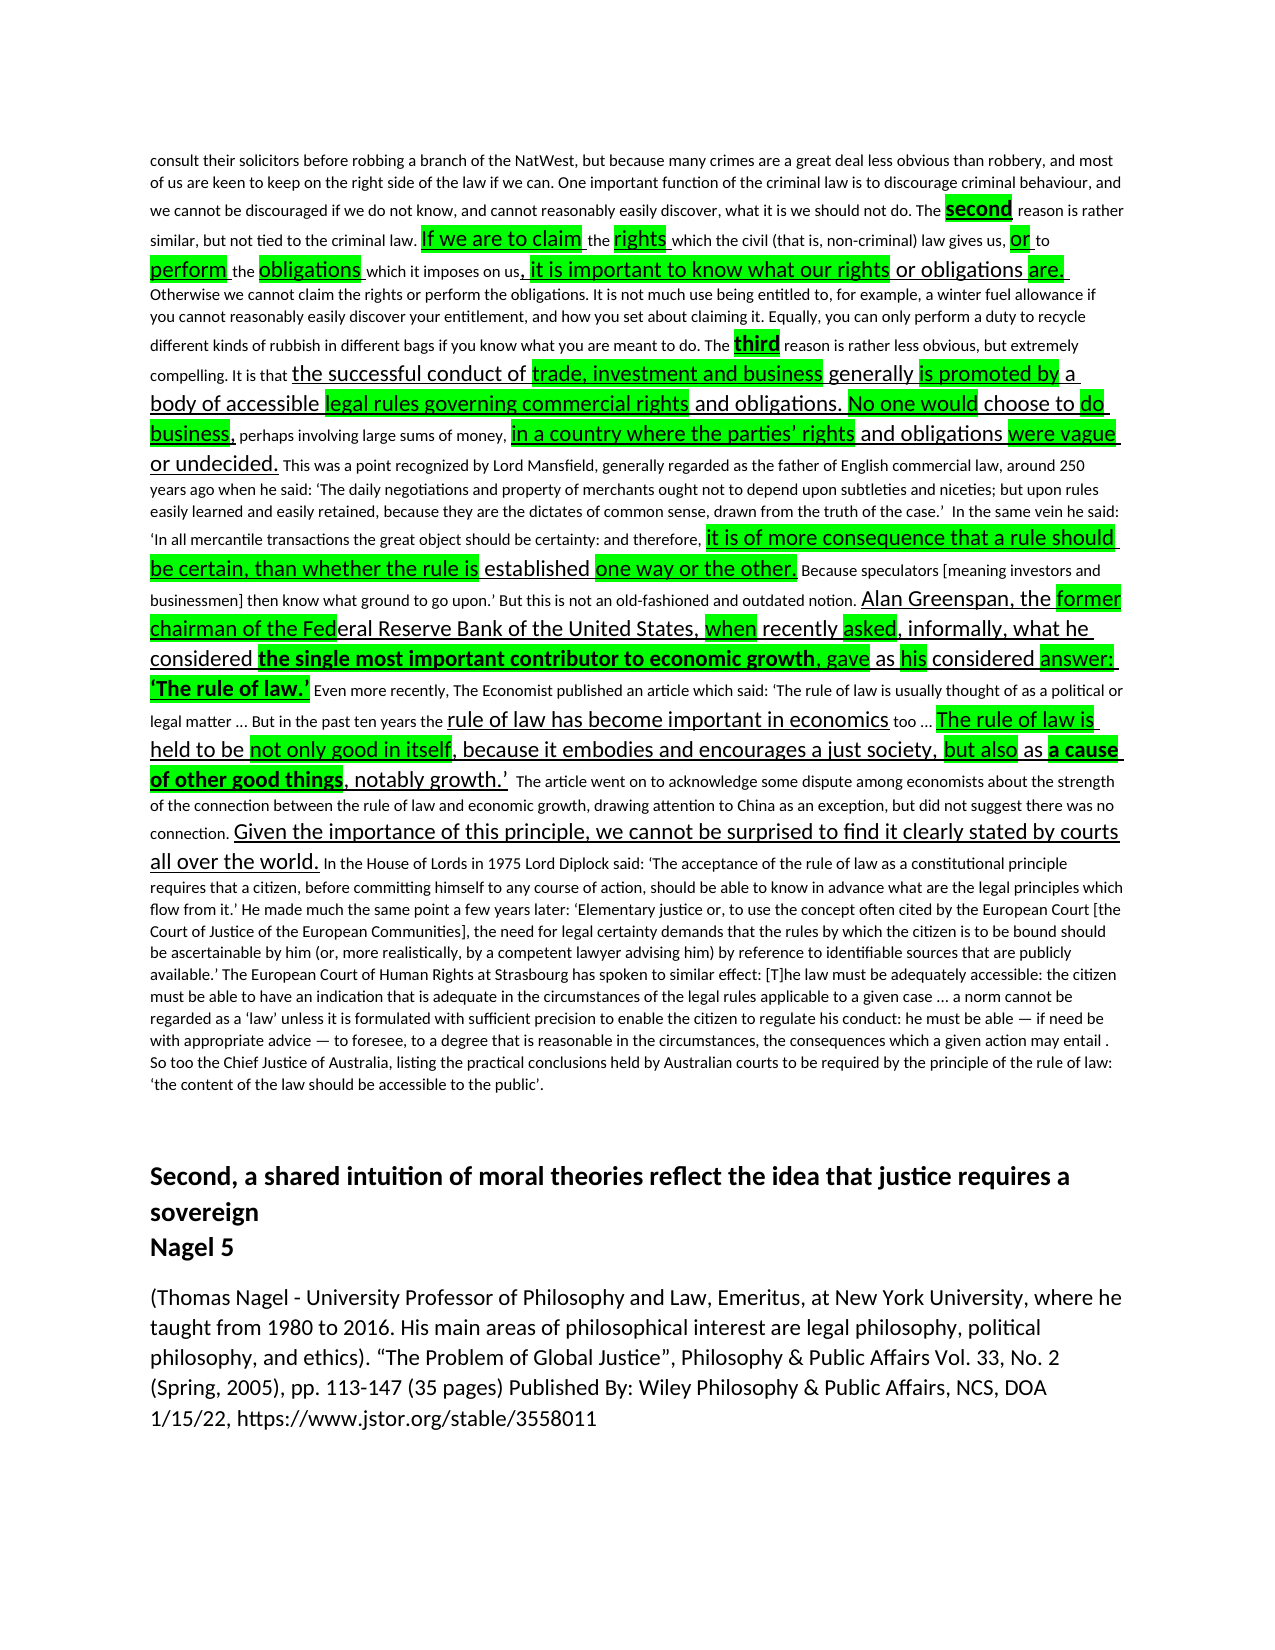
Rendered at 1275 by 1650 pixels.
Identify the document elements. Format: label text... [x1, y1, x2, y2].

subtitle Second, a shared intuition of moral theories reflect the idea that justice requires a sovereign [150, 1159, 1125, 1228]
text (Thomas Nagel - University Professor of Philosophy and Law, Emeritus, at New York University, where he taught from 1980 to 2016. His main areas of philosophical interest are legal philosophy, political philosophy, and ethics). “The Problem of Global Justice”, Philosophy & Public Affairs Vol. 33, No. 2 (Spring, 2005), pp. 113-147 (35 pages) Published By: Wiley Philosophy & Public Affairs, NCS, DOA 1/15/22, https://www.jstor.org/stable/3558011 [150, 1283, 1125, 1432]
text Nagel 5 [150, 1231, 1125, 1264]
